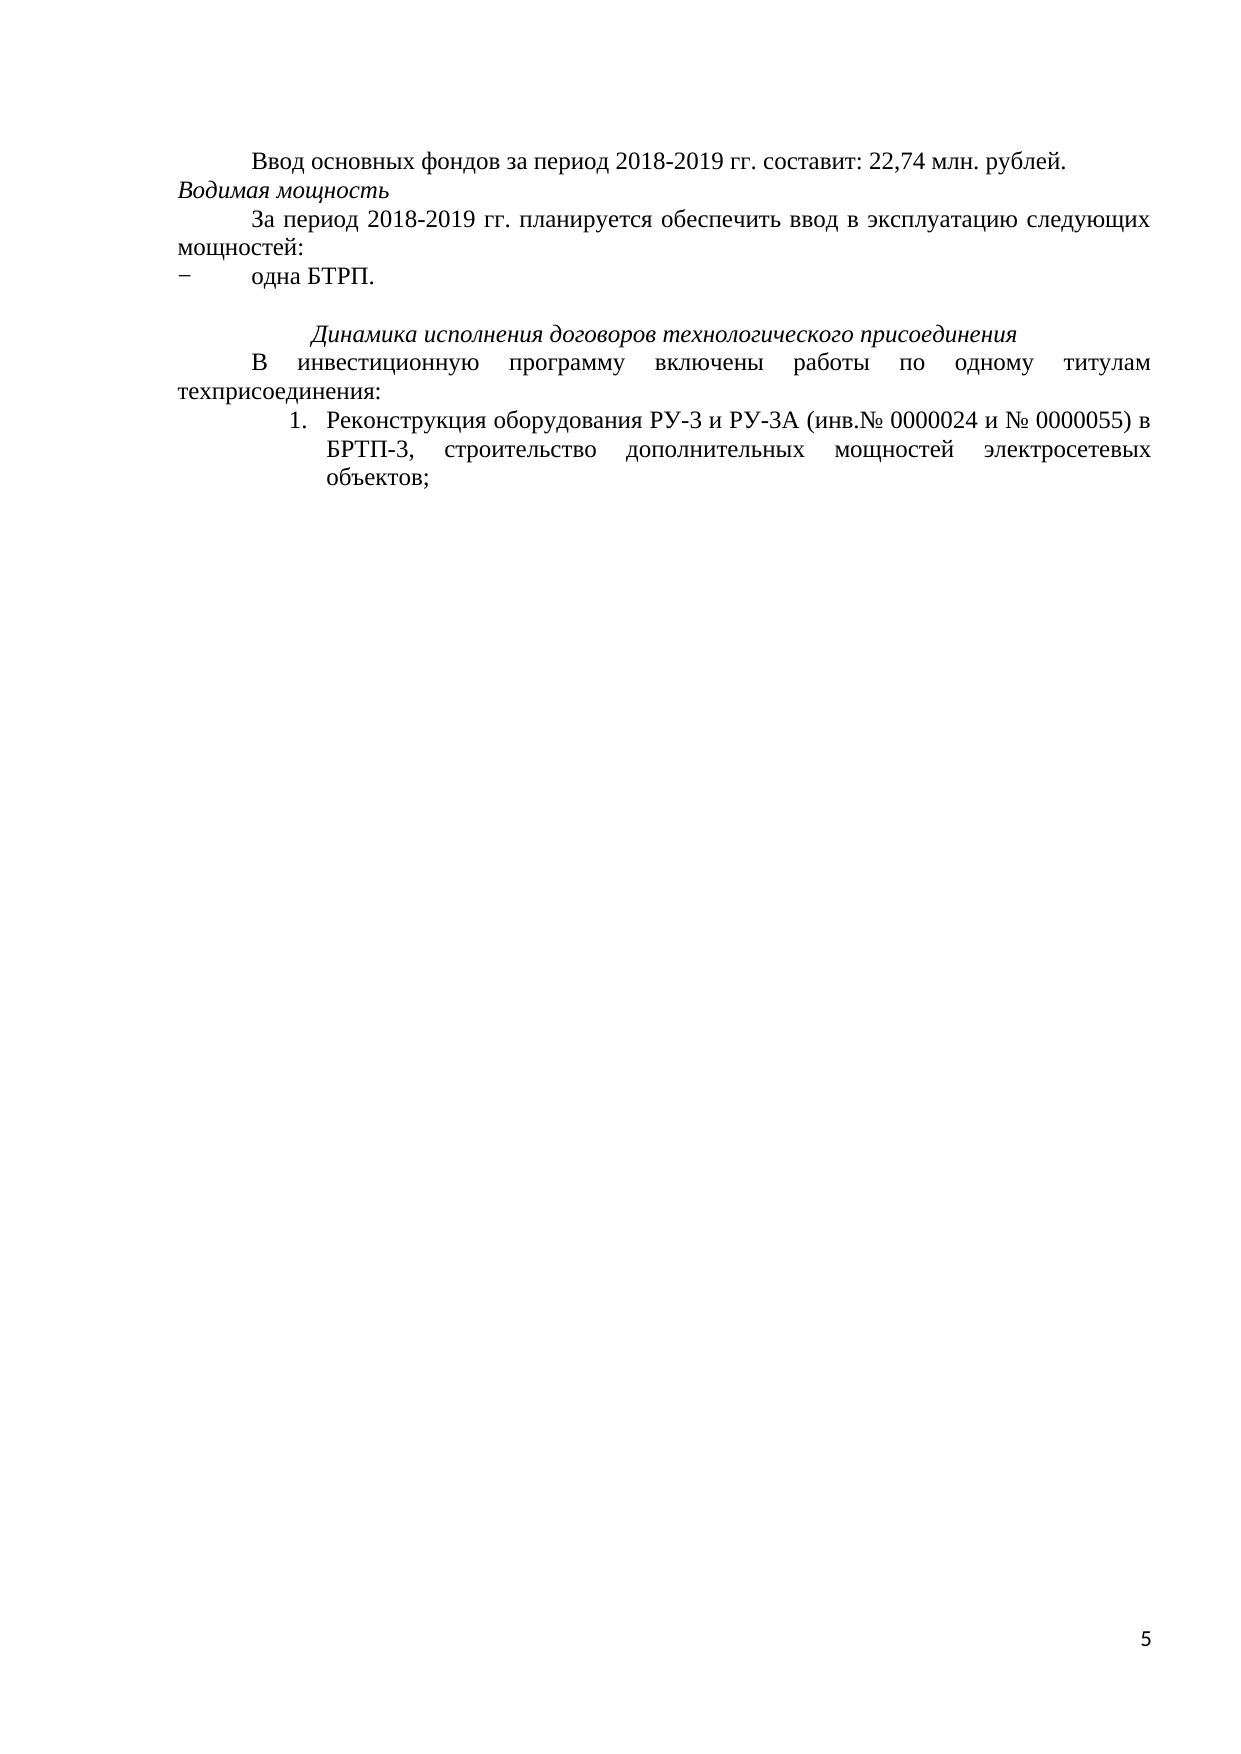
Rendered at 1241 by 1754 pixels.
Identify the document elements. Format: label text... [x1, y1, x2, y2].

text − одна БТРП. [177, 261, 1152, 290]
text Ввод основных фондов за период 2018-2019 гг. составит: 22,74 млн. рублей. [177, 146, 1152, 175]
text Динамика исполнения договоров технологического присоединения [177, 319, 1152, 347]
text В инвестиционную программу включены работы по одному титулам техприсоединения: [177, 347, 1152, 405]
list Реконструкция оборудования РУ-3 и РУ-3А (инв.№ 0000024 и № 0000055) в БРТП-3, строительство дополнительных мощностей электросетевых объектов; [288, 405, 1152, 491]
text Водимая мощность [177, 175, 1152, 204]
text За период 2018-2019 гг. планируется обеспечить ввод в эксплуатацию следующих мощностей: [177, 204, 1152, 261]
